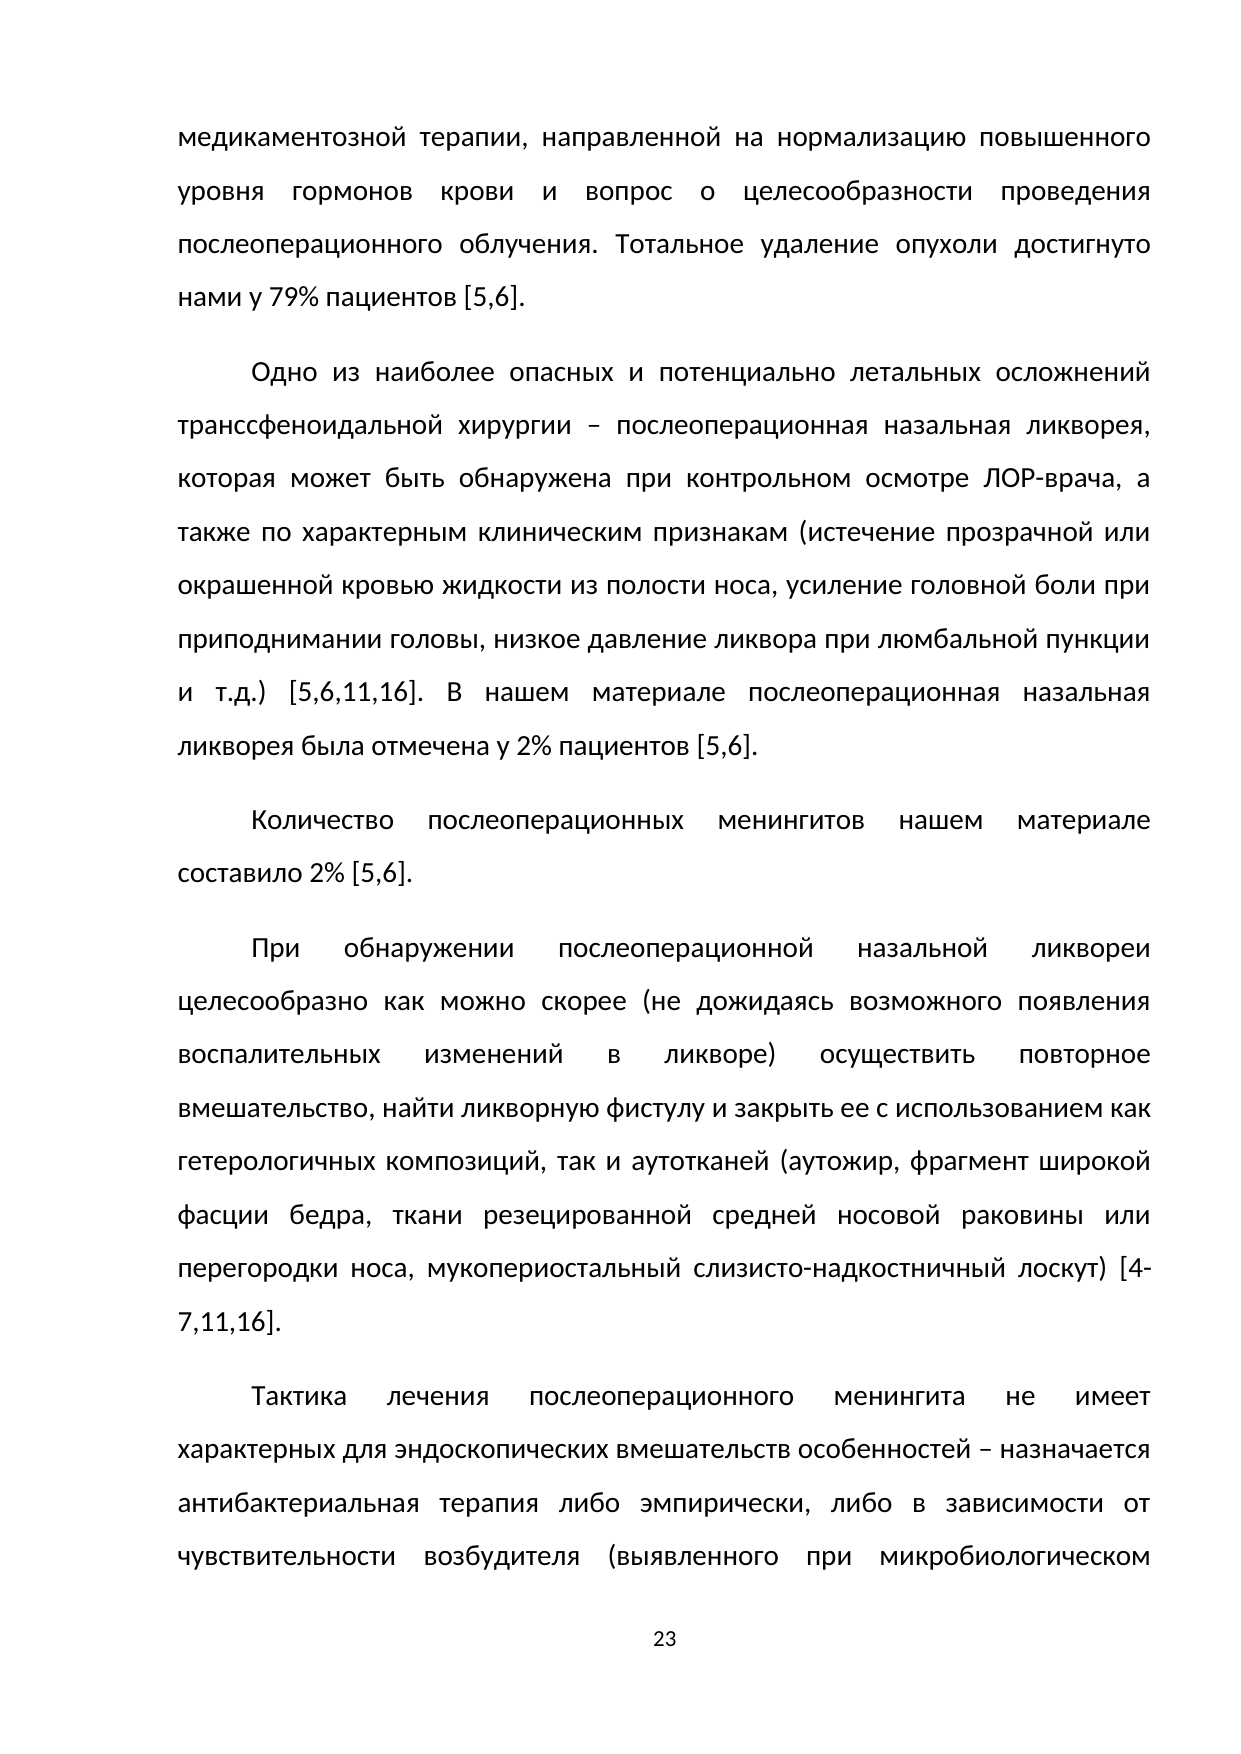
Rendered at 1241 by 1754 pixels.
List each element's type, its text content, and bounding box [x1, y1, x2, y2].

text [177, 118, 1152, 314]
text При обнаружении послеоперационной назальной ликвореи целесообразно как можно скорее (не дожидаясь возможного появления воспалительных изменений в ликворе) осуществить повторное вмешательство, найти ликворную фистулу и закрыть ее с использованием как гетерологичных композиций, так и аутотканей (аутожир, фрагмент широкой фасции бедра, ткани резецированной средней носовой раковины или перегородки носа, мукопериостальный слизисто-надкостничный лоскут) [4-7,11,16]. [177, 929, 1152, 1338]
text Количество послеоперационных менингитов нашем материале составило 2% [5,6]. [177, 801, 1152, 890]
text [177, 1377, 1152, 1573]
text Одно из наиболее опасных и потенциально летальных осложнений транссфеноидальной хирургии – послеоперационная назальная ликворея, которая может быть обнаружена при контрольном осмотре ЛОР-врача, а также по характерным клиническим признакам (истечение прозрачной или окрашенной кровью жидкости из полости носа, усиление головной боли при приподнимании головы, низкое давление ликвора при люмбальной пункции и т.д.) [5,6,11,16]. В нашем материале послеоперационная назальная ликворея была отмечена у 2% пациентов [5,6]. [177, 353, 1152, 762]
